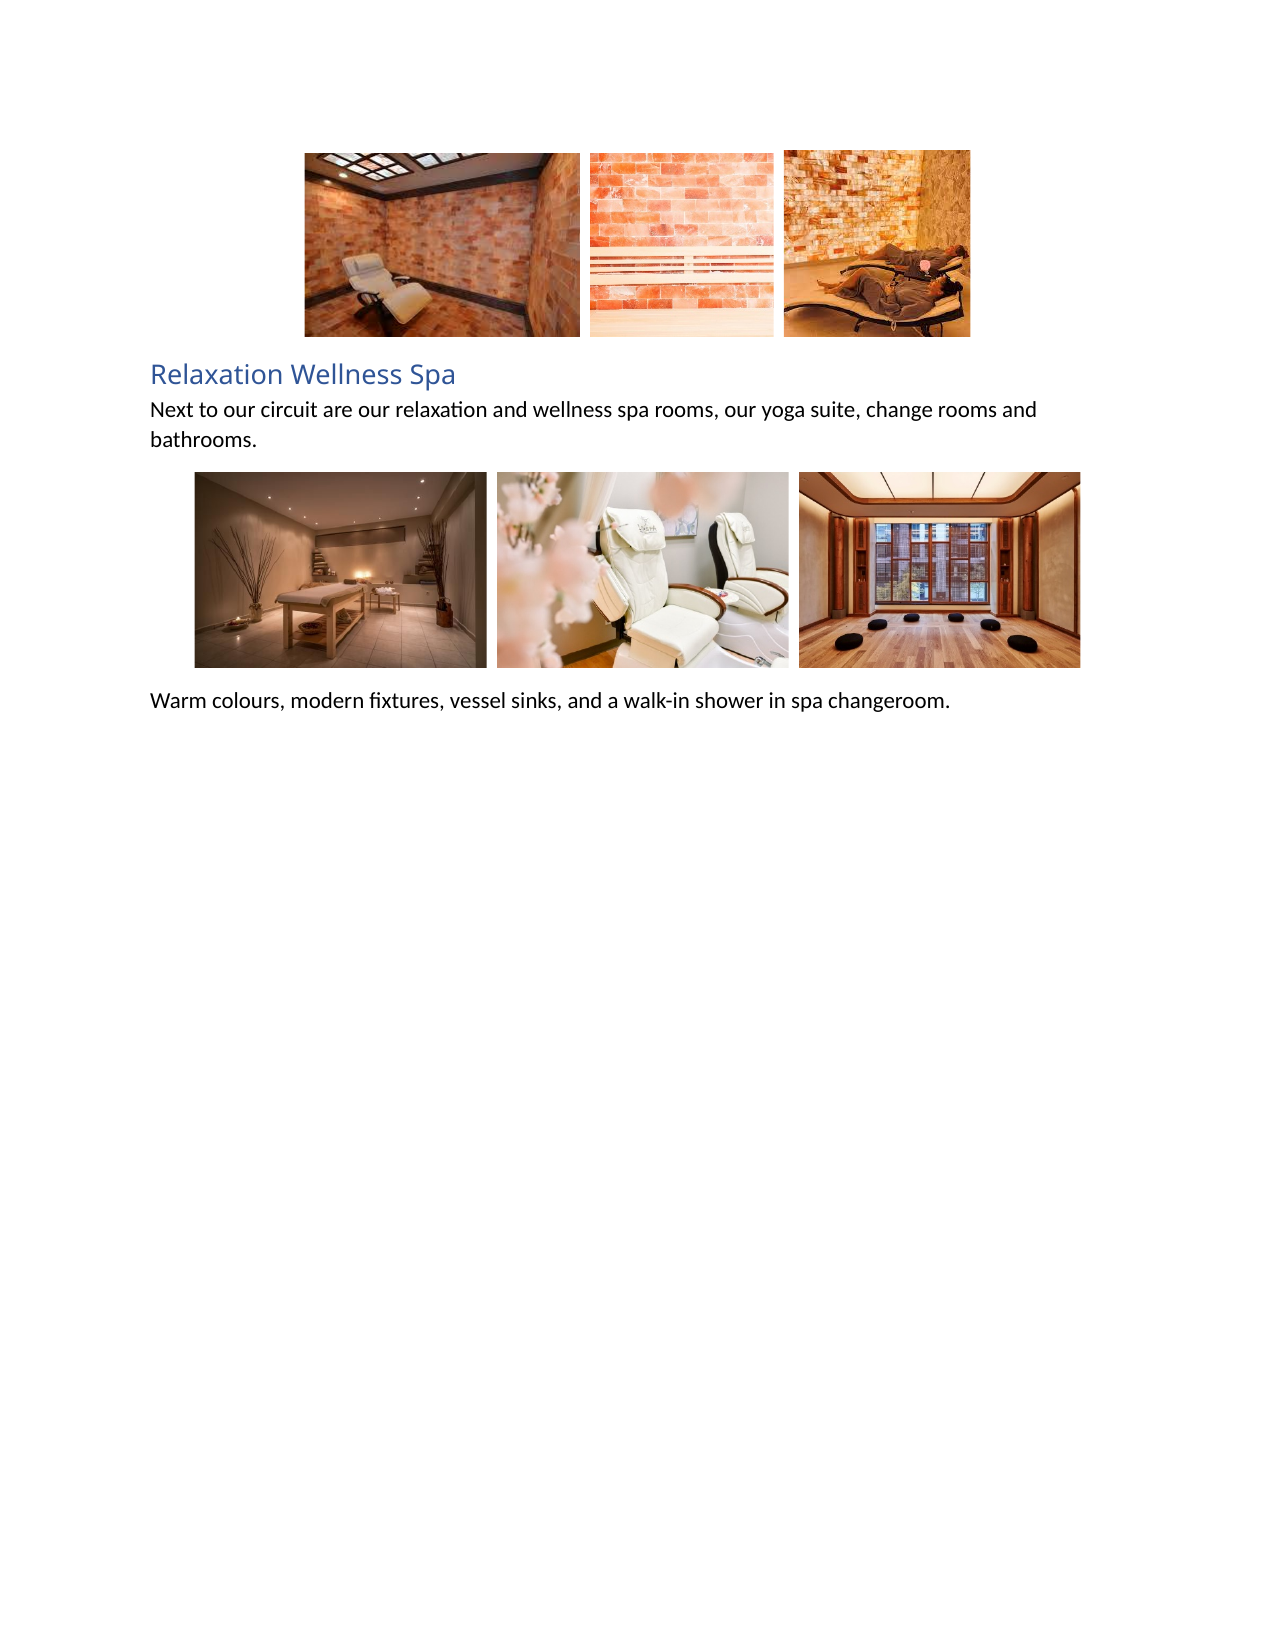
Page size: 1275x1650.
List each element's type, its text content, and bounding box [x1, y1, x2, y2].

picture [304, 153, 580, 337]
picture [799, 472, 1081, 668]
text Warm colours, modern fixtures, vessel sinks, and a walk-in shower in spa changeroom. [150, 687, 1125, 714]
picture [590, 153, 774, 337]
subtitle Relaxation Wellness Spa [150, 356, 1125, 392]
picture [194, 472, 487, 668]
text Next to our circuit are our relaxation and wellness spa rooms, our yoga suite, change rooms and bathrooms. [150, 395, 1125, 453]
picture [497, 472, 789, 668]
picture [783, 150, 971, 337]
